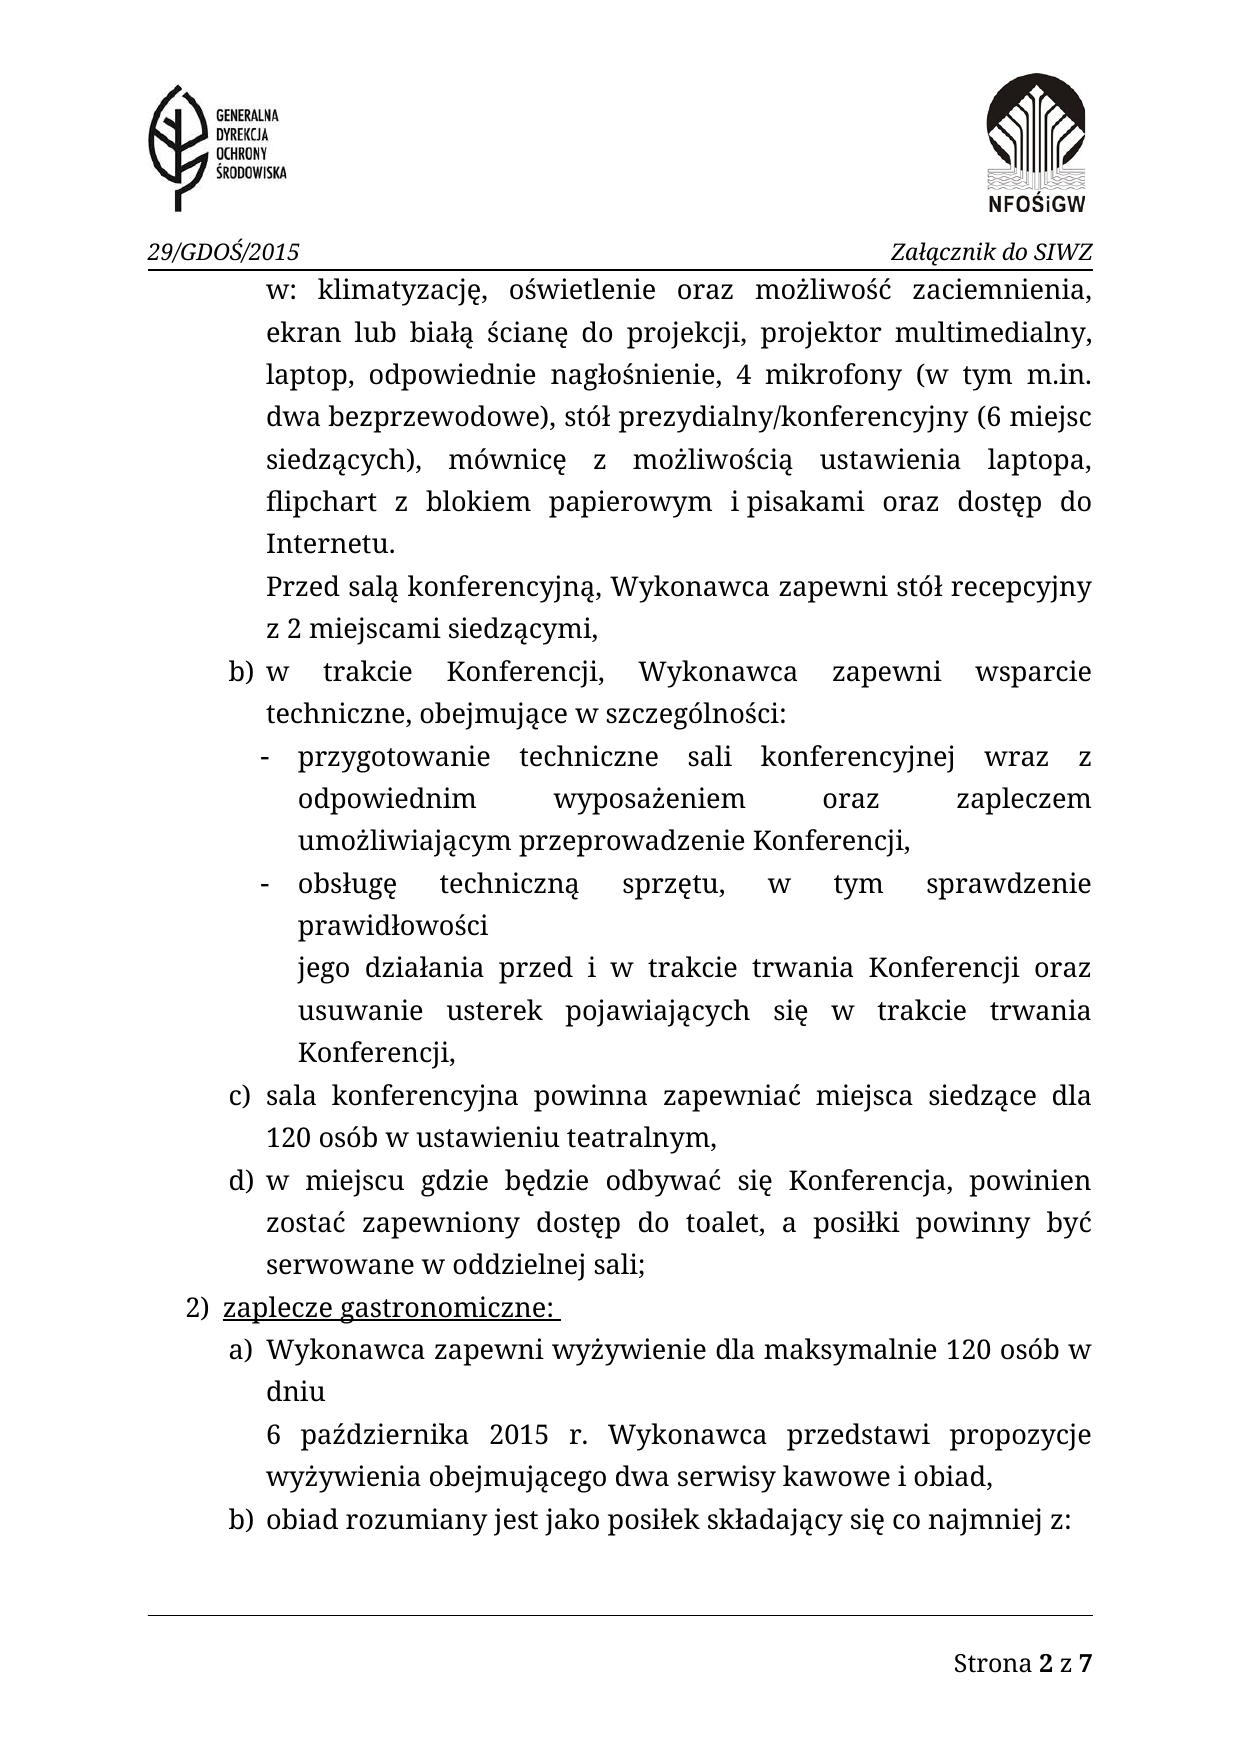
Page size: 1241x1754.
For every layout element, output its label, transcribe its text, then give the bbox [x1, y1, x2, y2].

list Wykonawca zapewni wyżywienie dla maksymalnie 120 osób w dniu 6 października 2015 r. Wykonawca przedstawi propozycje wyżywienia obejmującego dwa serwisy kawowe i obiad, [228, 1331, 1093, 1494]
list przygotowanie techniczne sali konferencyjnej wraz z odpowiednim wyposażeniem oraz zapleczem umożliwiającym przeprowadzenie Konferencji, [260, 737, 1093, 859]
list obsługę techniczną sprzętu, w tym sprawdzenie prawidłowości jego działania przed i w trakcie trwania Konferencji oraz usuwanie usterek pojawiających się w trakcie trwania Konferencji, [260, 864, 1093, 1071]
list sala konferencyjna powinna zapewniać miejsca siedzące dla 120 osób w ustawieniu teatralnym, [228, 1076, 1093, 1155]
picture [986, 73, 1086, 212]
picture [147, 83, 287, 212]
list w miejscu gdzie będzie odbywać się Konferencja, powinien zostać zapewniony dostęp do toalet, a posiłki powinny być serwowane w oddzielnej sali; [228, 1161, 1093, 1283]
list w trakcie Konferencji, Wykonawca zapewni wsparcie techniczne, obejmujące w szczególności: [228, 652, 1093, 731]
list zaplecze gastronomiczne: [185, 1288, 1093, 1325]
list obiad rozumiany jest jako posiłek składający się co najmniej z: [228, 1500, 1093, 1537]
text Przed salą konferencyjną, Wykonawca zapewni stół recepcyjny z 2 miejscami siedzącymi, [266, 567, 1093, 647]
